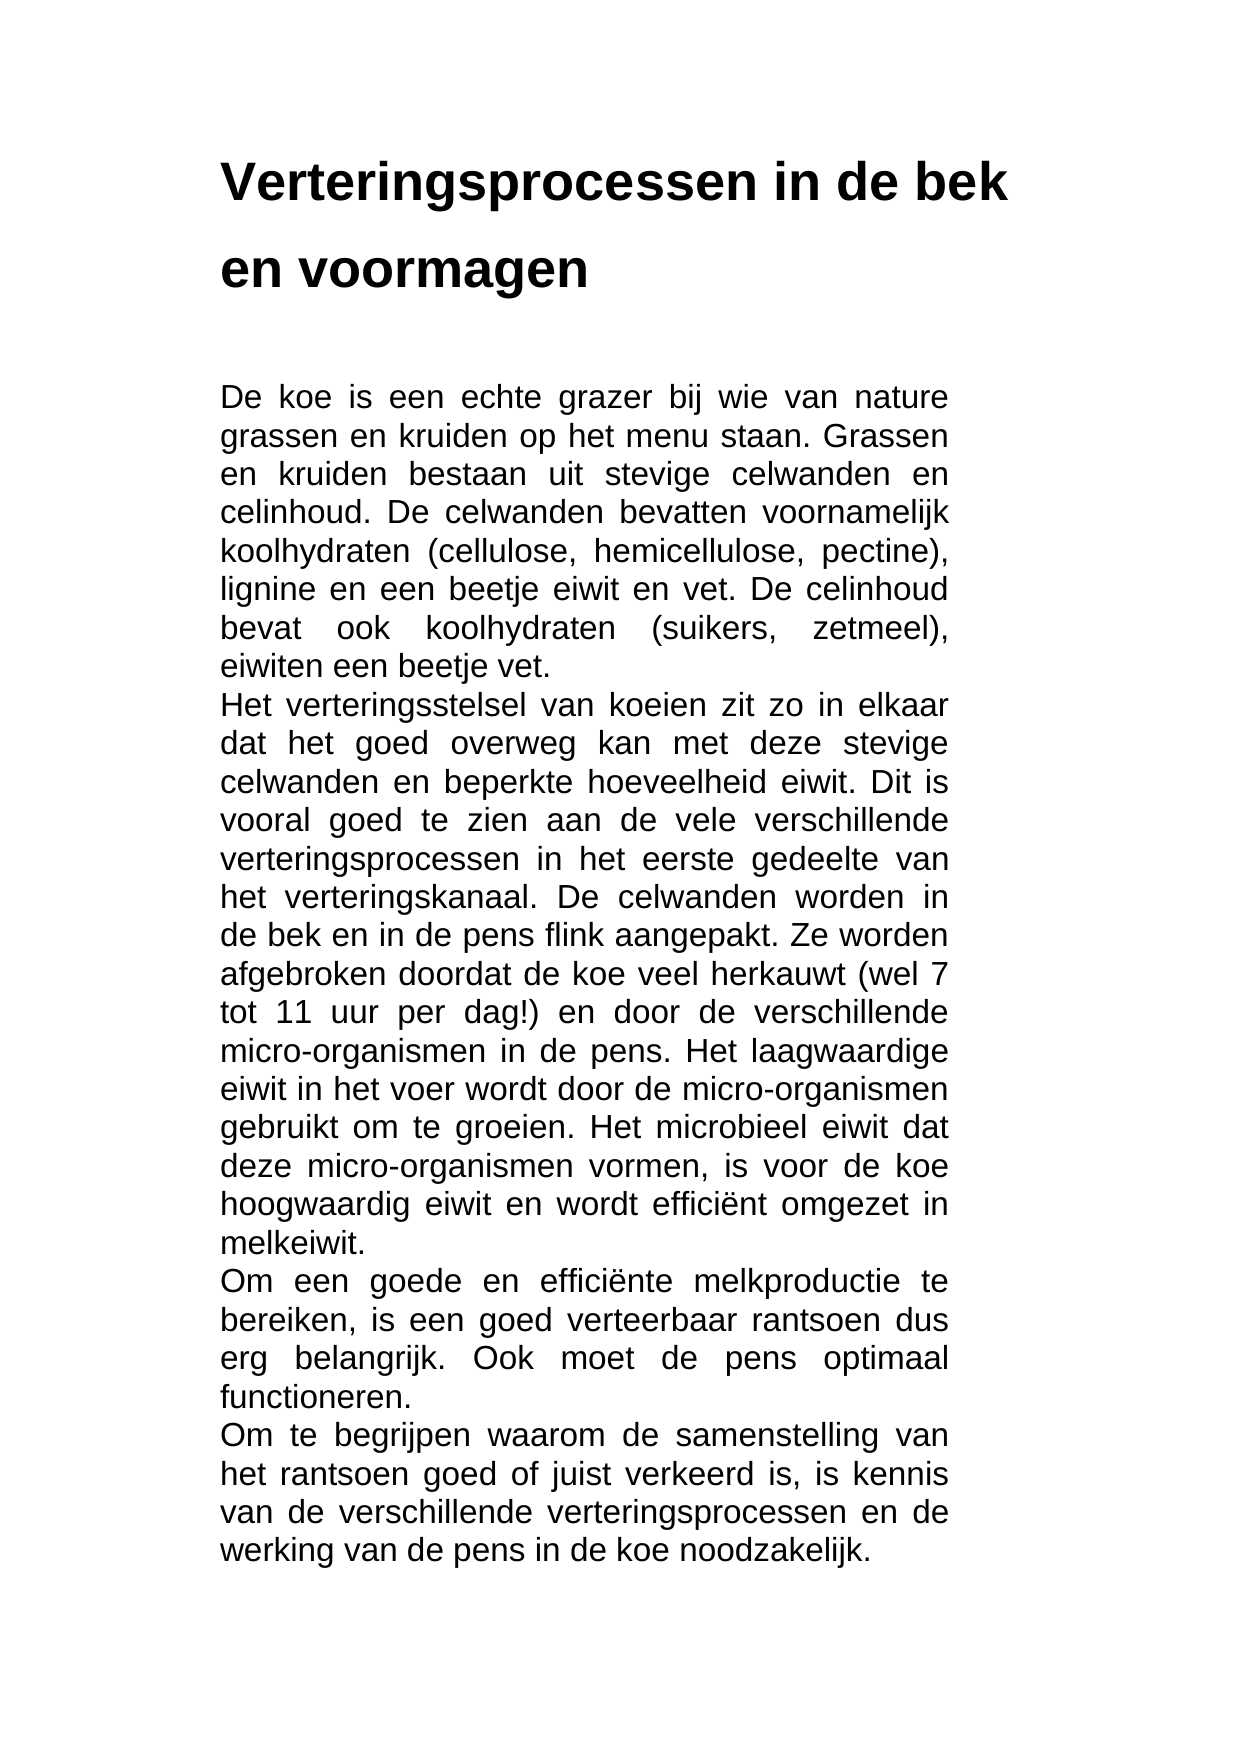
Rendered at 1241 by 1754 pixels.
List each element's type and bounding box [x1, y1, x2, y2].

table_header [220, 148, 1192, 1570]
